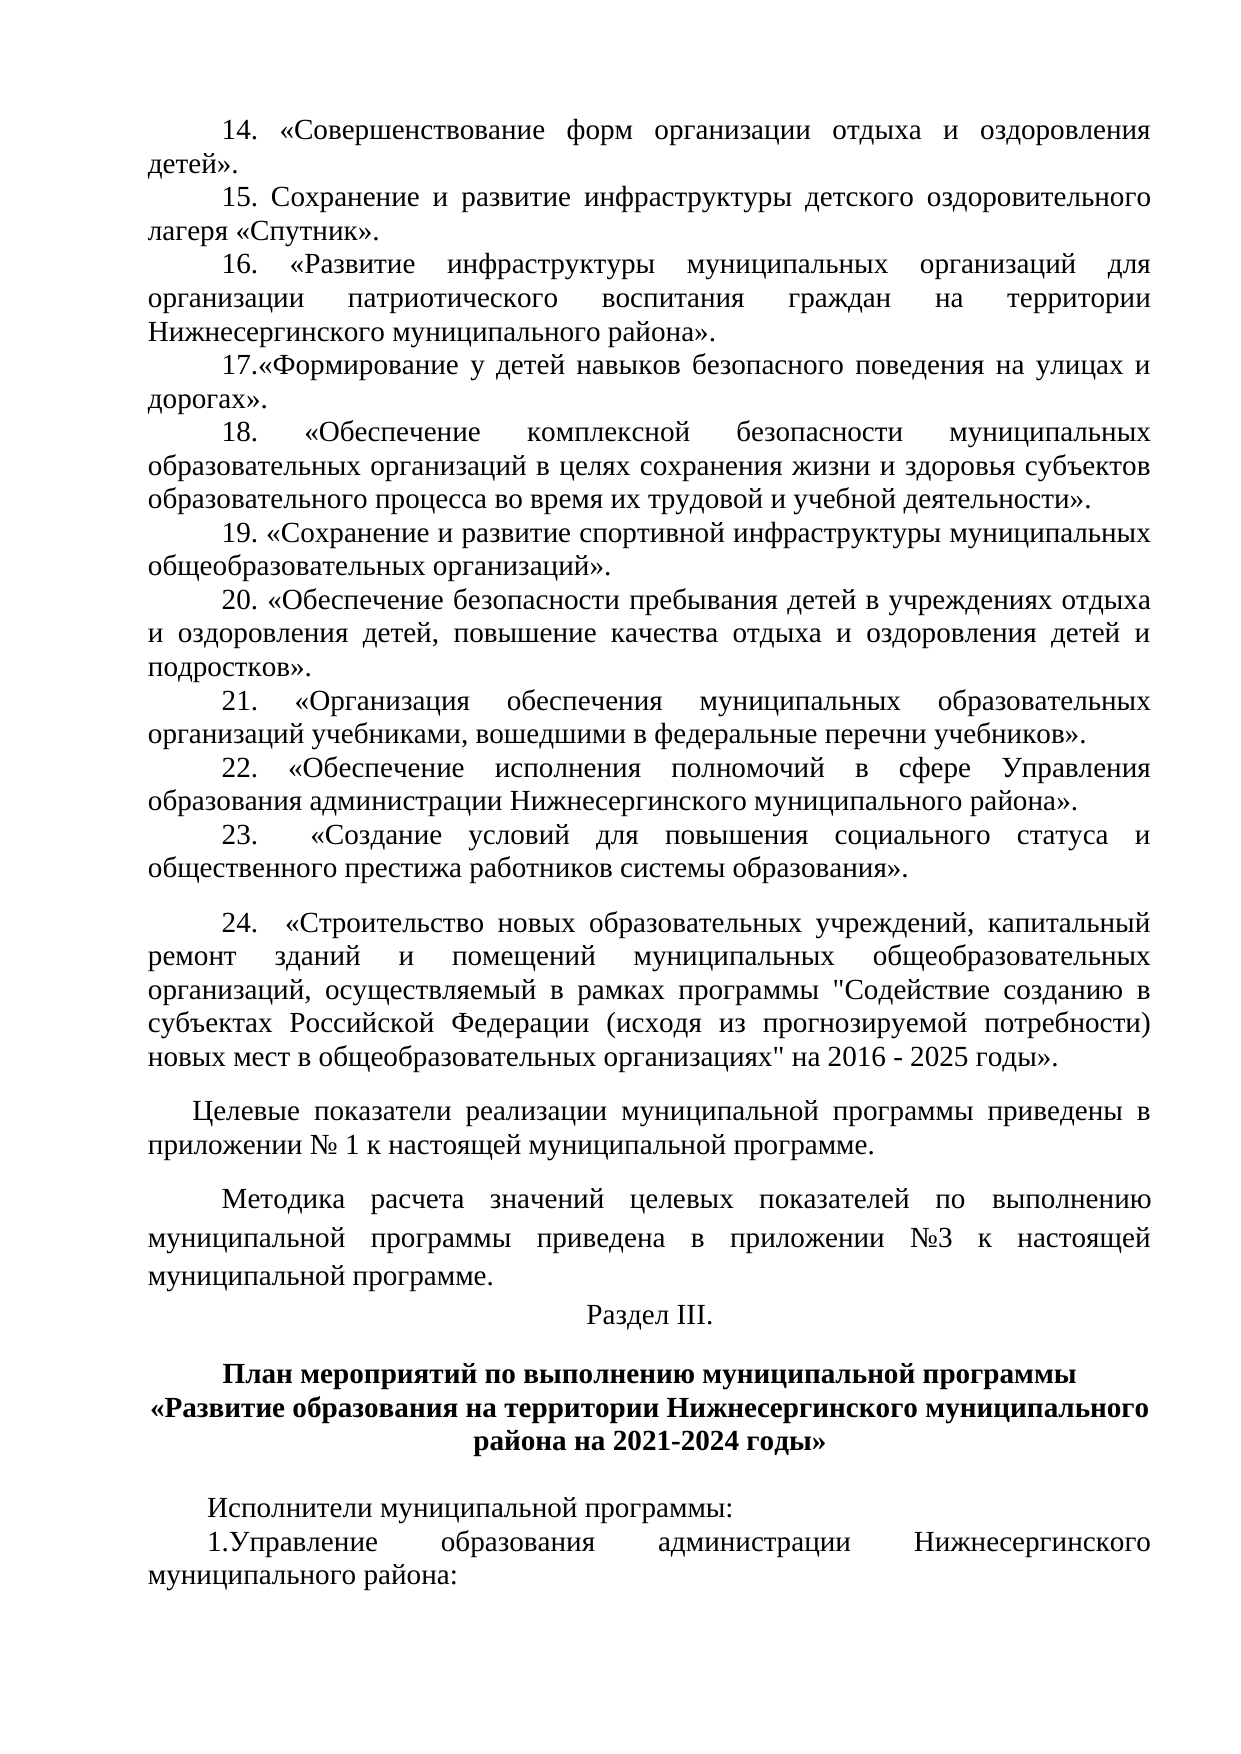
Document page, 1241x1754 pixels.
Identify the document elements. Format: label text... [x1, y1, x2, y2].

text 23. «Создание условий для повышения социального статуса и общественного престижа работников системы образования». [148, 817, 1152, 884]
text 21. «Организация обеспечения муниципальных образовательных организаций учебниками, вошедшими в федеральные перечни учебников». [148, 683, 1152, 750]
text 14. «Совершенствование форм организации отдыха и оздоровления детей». [148, 112, 1152, 179]
text «Развитие образования на территории Нижнесергинского муниципального района на 2021-2024 годы» [148, 1390, 1152, 1457]
text 1.Управление образования администрации Нижнесергинского муниципального района: [148, 1524, 1152, 1591]
text 24. «Строительство новых образовательных учреждений, капитальный ремонт зданий и помещений муниципальных общеобразовательных организаций, осуществляемый в рамках программы "Содействие созданию в субъектах Российской Федерации (исходя из прогнозируемой потребности) новых мест в общеобразовательных организациях" на 2016 - 2025 годы». [148, 905, 1152, 1072]
text 20. «Обеспечение безопасности пребывания детей в учреждениях отдыха и оздоровления детей, повышение качества отдыха и оздоровления детей и подростков». [148, 582, 1152, 683]
text 16. «Развитие инфраструктуры муниципальных организаций для организации патриотического воспитания граждан на территории Нижнесергинского муниципального района». [148, 247, 1152, 347]
text Исполнители муниципальной программы: [148, 1490, 1152, 1524]
text Раздел III. [148, 1297, 1152, 1330]
text 22. «Обеспечение исполнения полномочий в сфере Управления образования администрации Нижнесергинского муниципального района». [148, 750, 1152, 817]
text 15. Сохранение и развитие инфраструктуры детского оздоровительного лагеря «Спутник». [148, 179, 1152, 247]
text План мероприятий по выполнению муниципальной программы [148, 1356, 1152, 1390]
text 18. «Обеспечение комплексной безопасности муниципальных образовательных организаций в целях сохранения жизни и здоровья субъектов образовательного процесса во время их трудовой и учебной деятельности». [148, 414, 1152, 515]
text Методика расчета значений целевых показателей по выполнению муниципальной программы приведена в приложении №3 к настоящей муниципальной программе. [148, 1181, 1152, 1292]
text Целевые показатели реализации муниципальной программы приведены в приложении № 1 к настоящей муниципальной программе. [148, 1093, 1152, 1160]
text 17.«Формирование у детей навыков безопасного поведения на улицах и дорогах». [148, 347, 1152, 414]
text 19. «Сохранение и развитие спортивной инфраструктуры муниципальных общеобразовательных организаций». [148, 515, 1152, 582]
